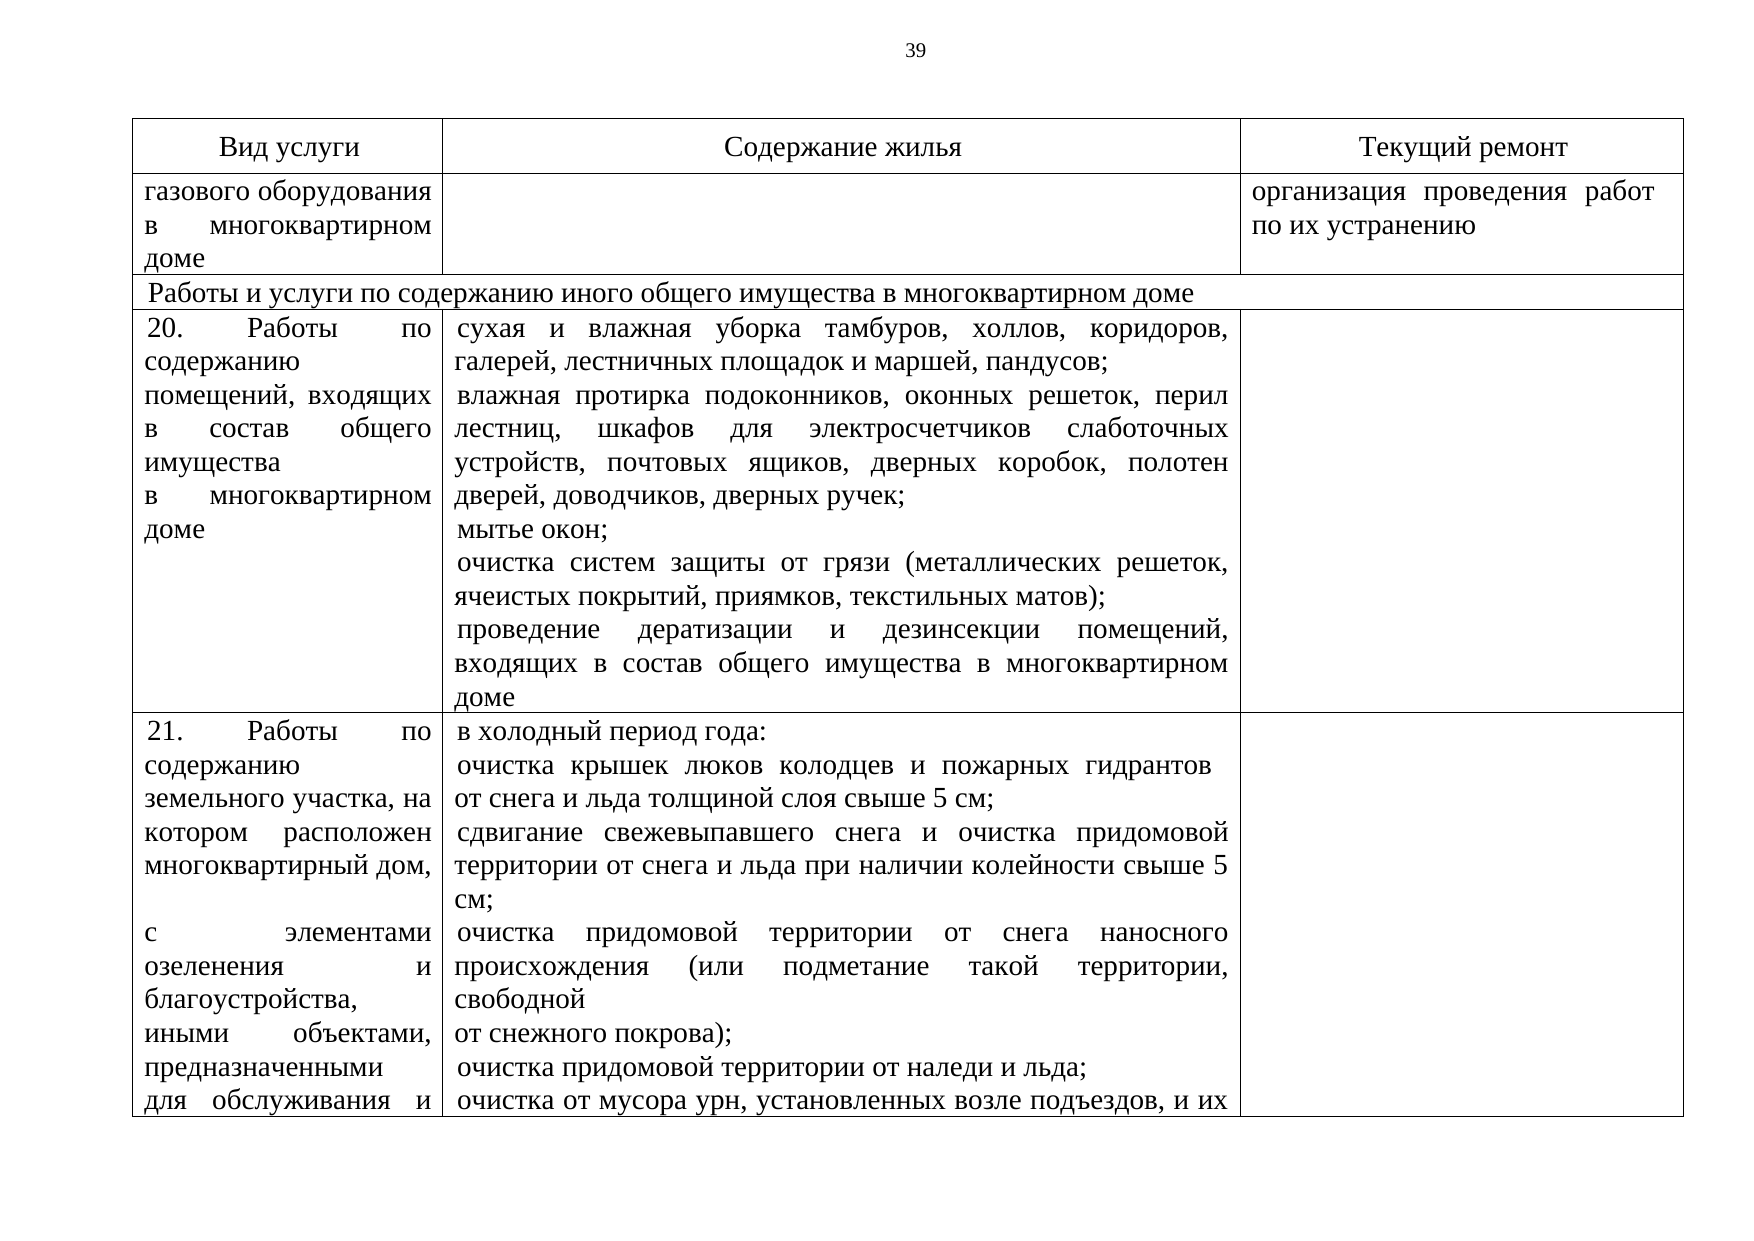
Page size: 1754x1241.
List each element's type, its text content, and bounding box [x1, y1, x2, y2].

table_header Текущий ремонт [1241, 119, 1683, 172]
table_cell [1241, 310, 1683, 712]
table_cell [1241, 174, 1683, 274]
table_header Вид услуги [133, 119, 442, 172]
table_cell 20. Работы по содержанию помещений, входящих в состав общего имущества в многоквартирном доме [133, 310, 442, 712]
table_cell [133, 713, 442, 1116]
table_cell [443, 713, 1240, 1116]
table_cell сухая и влажная уборка тамбуров, холлов, коридоров, галерей, лестничных площадок и маршей, пандусов; влажная протирка подоконников, оконных решеток, перил лестниц, шкафов для электросчетчиков слаботочных устройств, почтовых ящиков, дверных коробок, полотен дверей, доводчиков, дверных ручек; мытье окон; очистка систем защиты от грязи (металлических решеток, ячеистых покрытий, приямков, текстильных матов); проведение дератизации и дезинсекции помещений, входящих в состав общего имущества в многоквартирном доме [443, 310, 1240, 712]
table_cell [133, 174, 442, 274]
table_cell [443, 174, 1240, 274]
table_cell [1241, 713, 1683, 1116]
table_cell Работы и услуги по содержанию иного общего имущества в многоквартирном доме [133, 275, 1683, 309]
table_header Содержание жилья [443, 119, 1240, 172]
